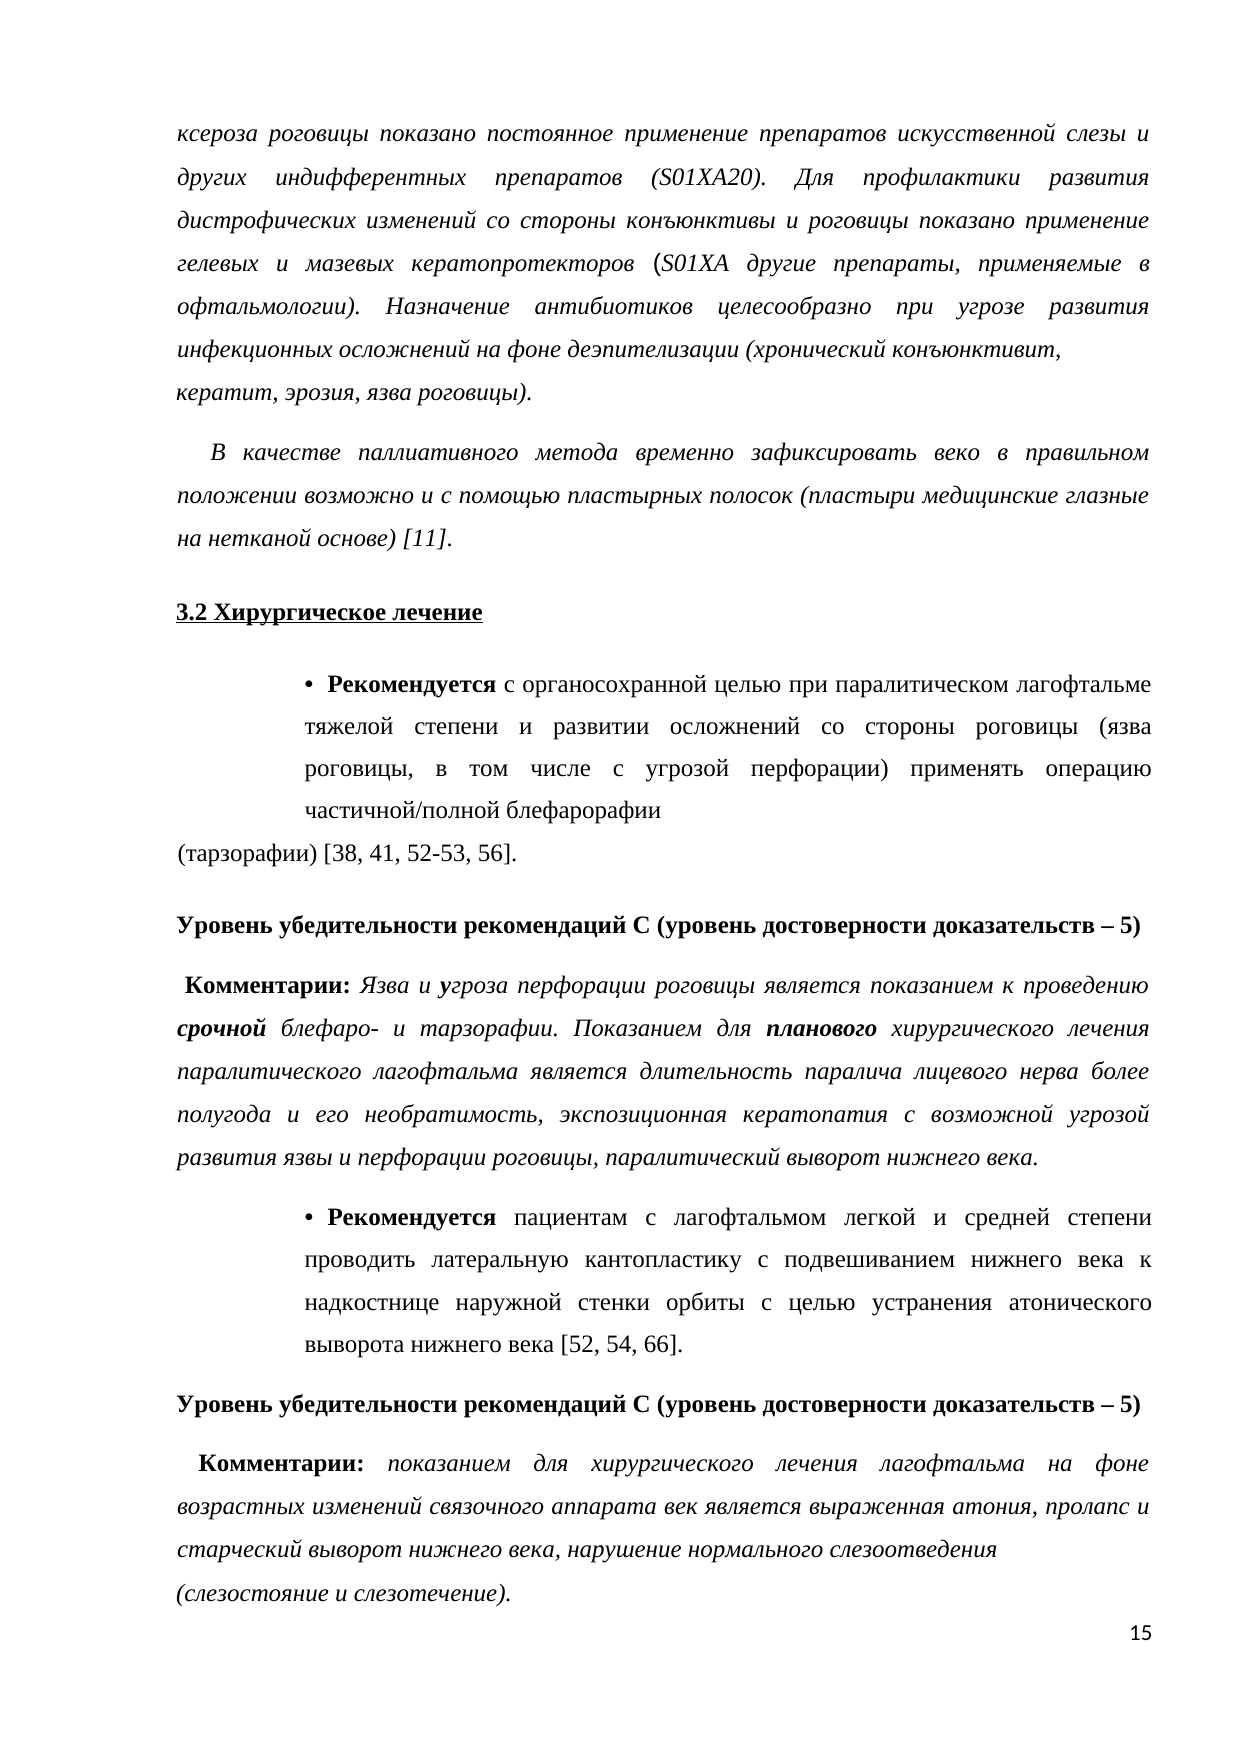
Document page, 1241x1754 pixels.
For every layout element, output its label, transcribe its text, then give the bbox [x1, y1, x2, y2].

text кератит, эрозия, язва роговицы). [176, 377, 1152, 406]
text Уровень убедительности рекомендаций С (уровень достоверности доказательств – 5) [176, 1389, 1152, 1418]
subtitle 3.2 Хирургическое лечение [176, 597, 1152, 626]
text В качестве паллиативного метода временно зафиксировать веко в правильном положении возможно и с помощью пластырных полосок (пластыри медицинские глазные на нетканой основе) [11]. [176, 437, 1152, 552]
text Уровень убедительности рекомендаций С (уровень достоверности доказательств – 5) [176, 911, 1152, 939]
list Рекомендуется с органосохранной целью при паралитическом лагофтальме тяжелой степени и развитии осложнений со стороны роговицы (язва роговицы, в том числе с угрозой перфорации) применять операцию частичной/полной блефарорафии [304, 669, 1152, 824]
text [176, 118, 1152, 363]
text (слезостояние и слезотечение). [176, 1578, 1152, 1606]
text Комментарии: Язва и угроза перфорации роговицы является показанием к проведению срочной блефаро- и тарзорафии. Показанием для планового хирургического лечения паралитического лагофтальма является длительность паралича лицевого нерва более полугода и его необратимость, экспозиционная кератопатия с возможной угрозой развития язвы и перфорации роговицы, паралитический выворот нижнего века. [176, 970, 1152, 1171]
list Рекомендуется пациентам с лагофтальмом легкой и средней степени проводить латеральную кантопластику с подвешиванием нижнего века к надкостнице наружной стенки орбиты с целью устранения атонического выворота нижнего века [52, 54, 66]. [304, 1202, 1152, 1358]
text Комментарии: показанием для хирургического лечения лагофтальма на фоне возрастных изменений связочного аппарата век является выраженная атония, пролапс и старческий выворот нижнего века, нарушение нормального слезоотведения [176, 1448, 1152, 1563]
text (тарзорафии) [38, 41, 52-53, 56]. [177, 838, 1152, 867]
